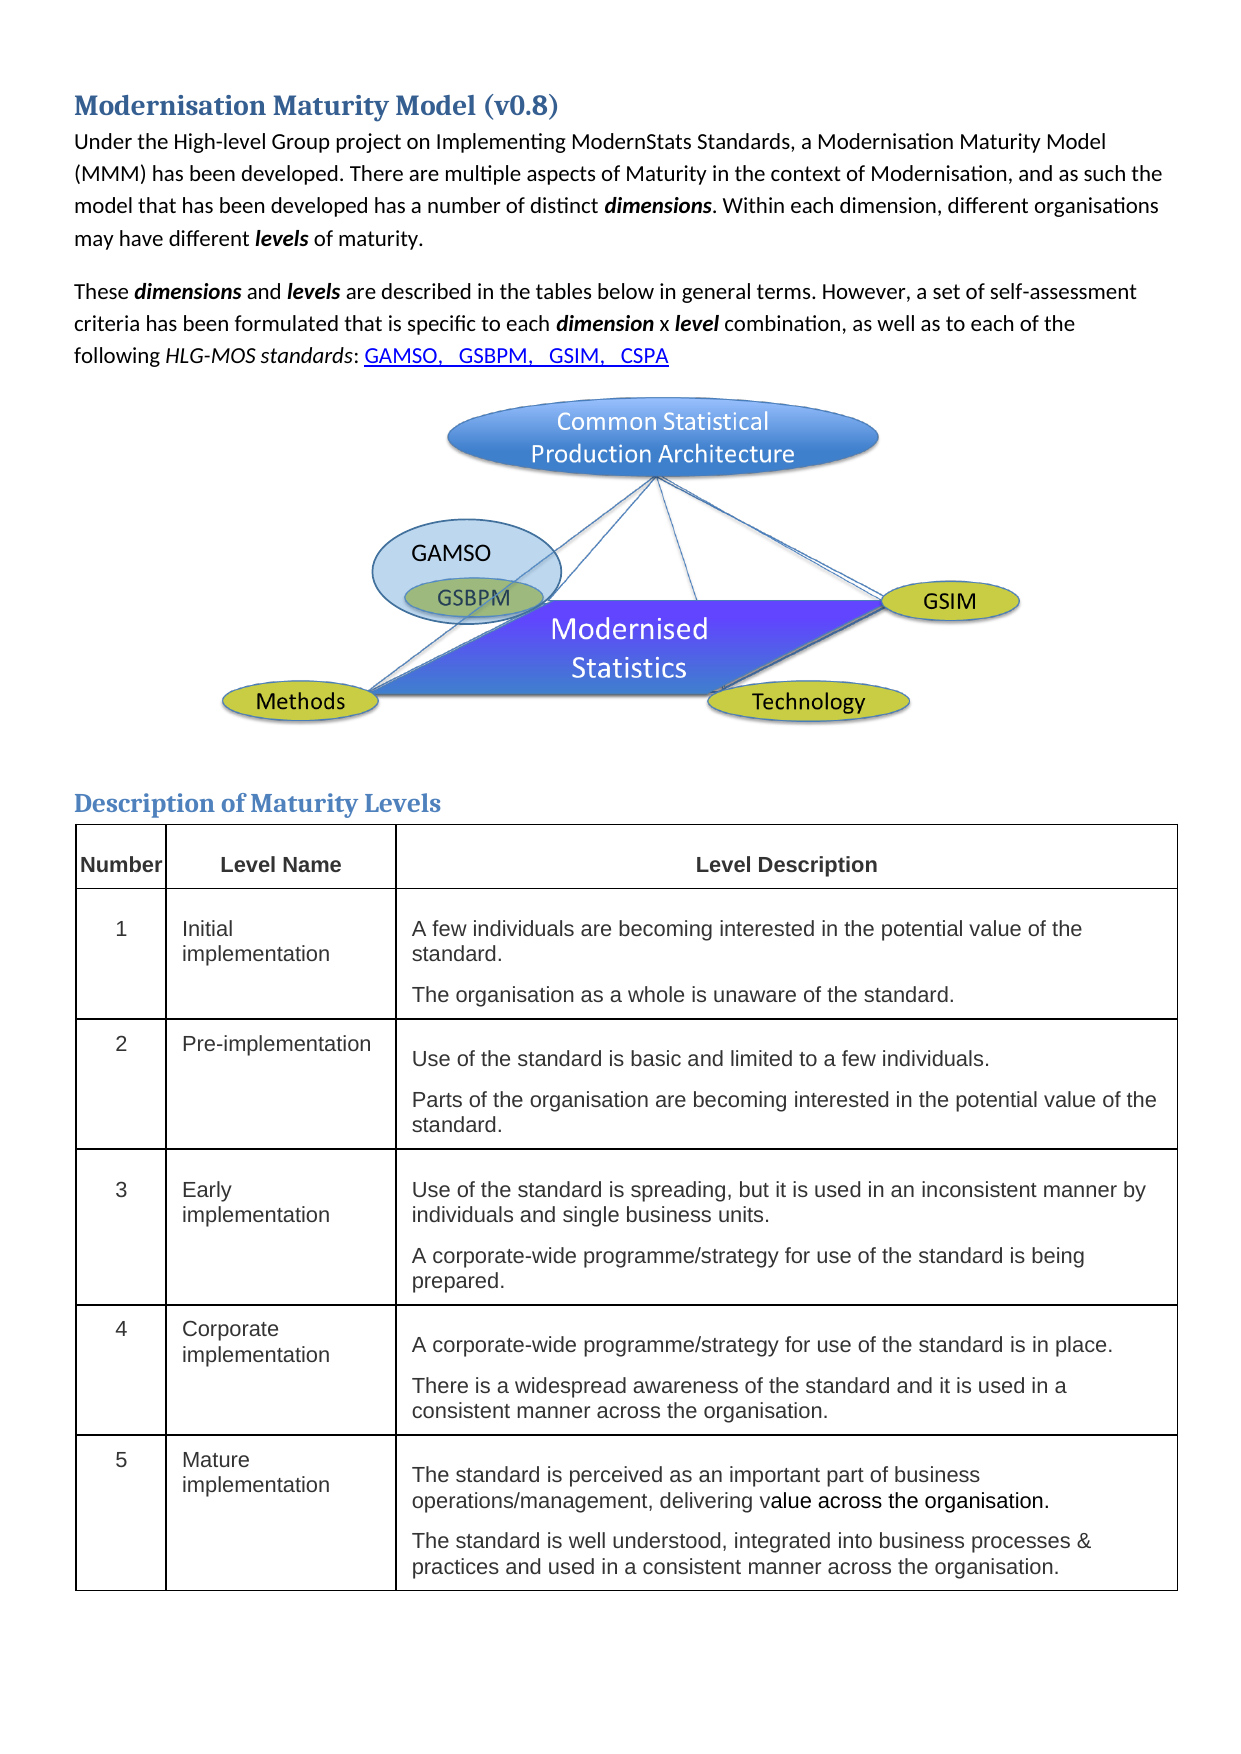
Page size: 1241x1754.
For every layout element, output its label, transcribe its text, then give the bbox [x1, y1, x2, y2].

table_header Number [77, 825, 165, 888]
table_cell Early implementation [167, 1150, 395, 1304]
subtitle Modernisation Maturity Model (v0.8) [74, 89, 1167, 122]
table_cell The standard is perceived as an important part of business operations/management, delivering value across the organisation. The standard is well understood, integrated into business processes & practices and used in a consistent manner across the organisation. [397, 1436, 1177, 1590]
table_cell Use of the standard is basic and limited to a few individuals. Parts of the organisation are becoming interested in the potential value of the standard. [397, 1020, 1177, 1148]
table_cell Mature implementation [167, 1436, 395, 1590]
text Under the High-level Group project on Implementing ModernStats Standards, a Modernisation Maturity Model (MMM) has been developed. There are multiple aspects of Maturity in the context of Modernisation, and as such the model that has been developed has a number of distinct dimensions. Within each dimension, different organisations may have different levels of maturity. [74, 127, 1167, 252]
table_cell Pre-implementation [167, 1020, 395, 1148]
text These dimensions and levels are described in the tables below in general terms. However, a set of self-assessment criteria has been formulated that is specific to each dimension x level combination, as well as to each of the following HLG-MOS standards: GAMSO, GSBPM, GSIM, CSPA [74, 277, 1167, 369]
table_cell Corporate implementation [167, 1306, 395, 1434]
table_cell 1 [77, 889, 165, 1018]
table_cell A corporate-wide programme/strategy for use of the standard is in place. There is a widespread awareness of the standard and it is used in a consistent manner across the organisation. [397, 1306, 1177, 1434]
table_header Level Description [397, 825, 1177, 888]
table_cell A few individuals are becoming interested in the potential value of the standard. The organisation as a whole is unaware of the standard. [397, 889, 1177, 1018]
table_header Level Name [167, 825, 395, 888]
table_cell 3 [77, 1150, 165, 1304]
subtitle Description of Maturity Levels [74, 788, 1167, 819]
table_cell 2 [77, 1020, 165, 1148]
table_cell Initial implementation [167, 889, 395, 1018]
table_cell 5 [77, 1436, 165, 1590]
table_cell 4 [77, 1306, 165, 1434]
table_cell Use of the standard is spreading, but it is used in an inconsistent manner by individuals and single business units. A corporate-wide programme/strategy for use of the standard is being prepared. [397, 1150, 1177, 1304]
